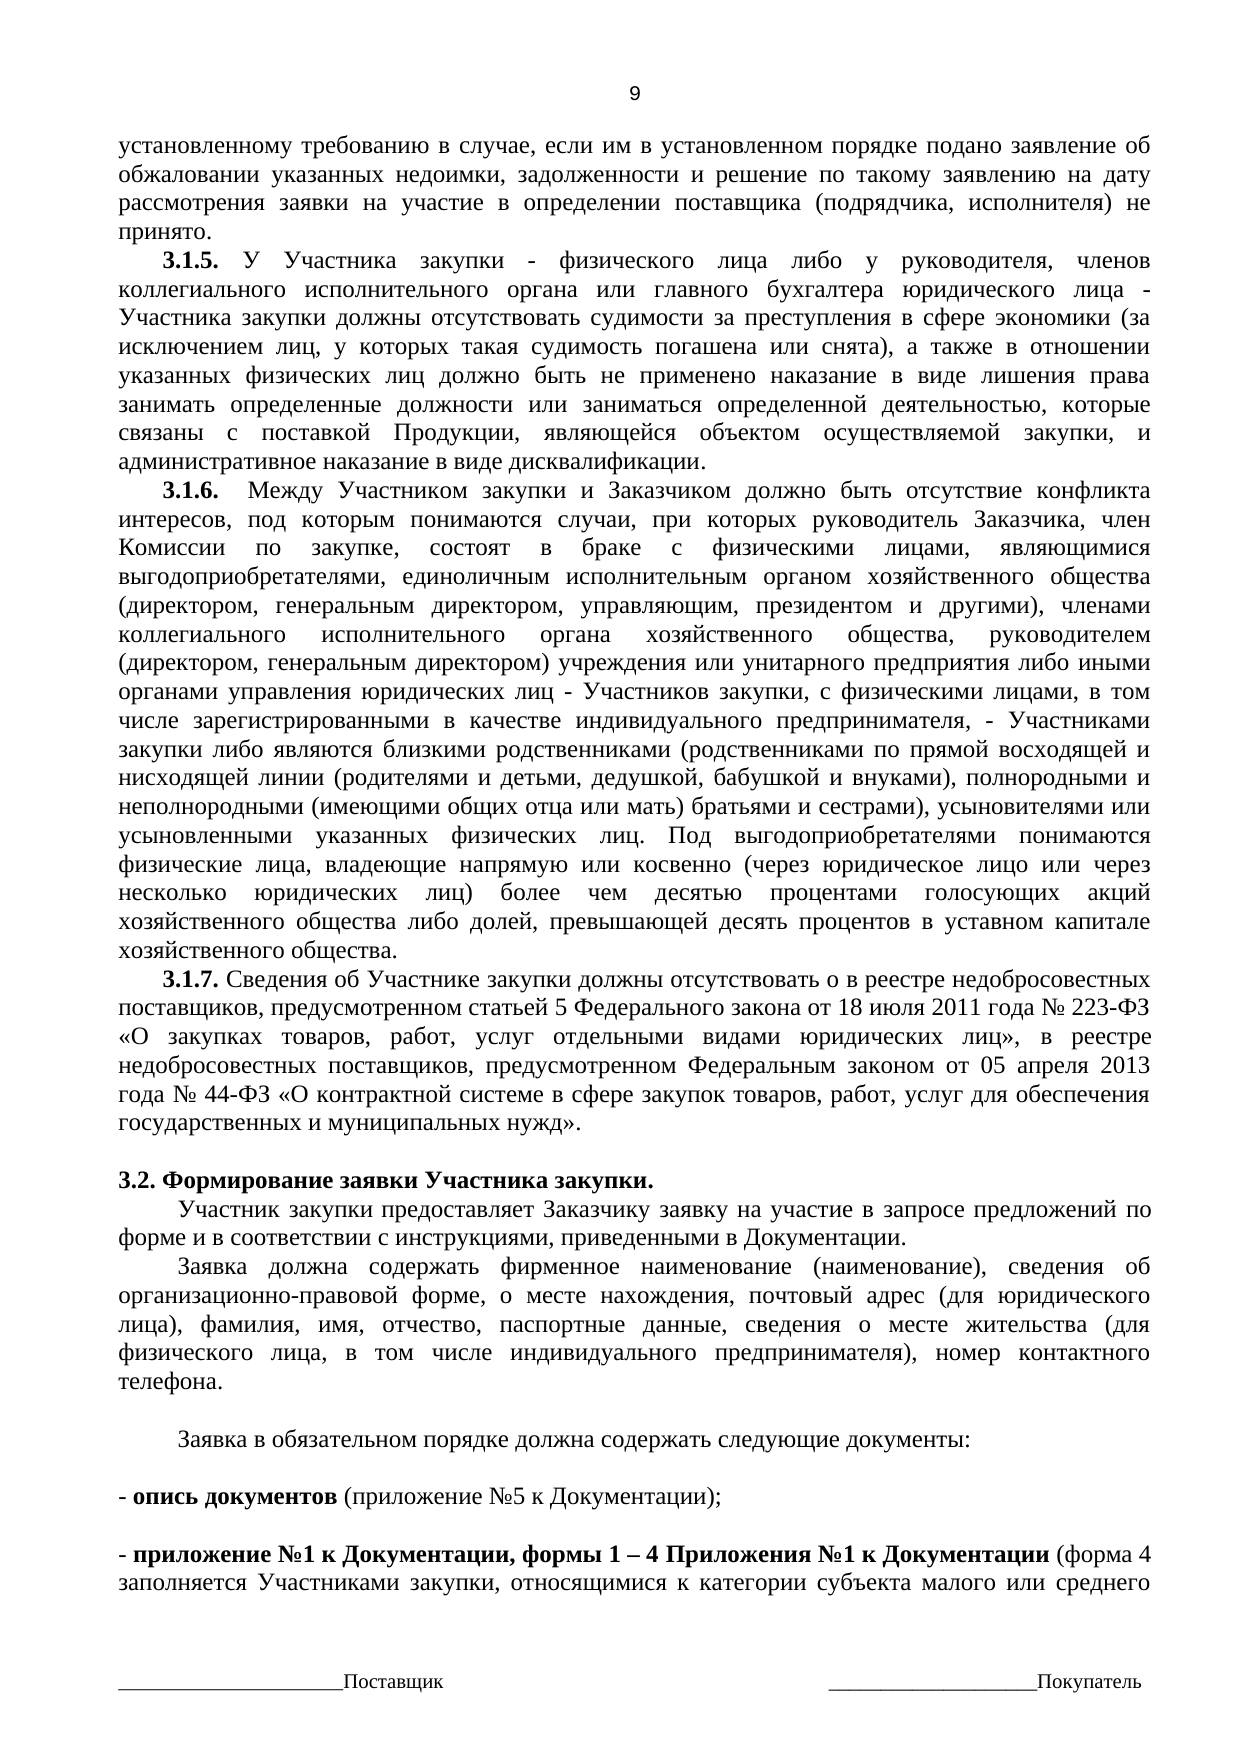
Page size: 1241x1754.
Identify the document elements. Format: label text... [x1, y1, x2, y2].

text 3.1.6. Между Участником закупки и Заказчиком должно быть отсутствие конфликта интересов, под которым понимаются случаи, при которых руководитель Заказчика, член Комиссии по закупке, состоят в браке с физическими лицами, являющимися выгодоприобретателями, единоличным исполнительным органом хозяйственного общества (директором, генеральным директором, управляющим, президентом и другими), членами коллегиального исполнительного органа хозяйственного общества, руководителем (директором, генеральным директором) учреждения или унитарного предприятия либо иными органами управления юридических лиц - Участников закупки, с физическими лицами, в том числе зарегистрированными в качестве индивидуального предпринимателя, - Участниками закупки либо являются близкими родственниками (родственниками по прямой восходящей и нисходящей линии (родителями и детьми, дедушкой, бабушкой и внуками), полнородными и неполнородными (имеющими общих отца или мать) братьями и сестрами), усыновителями или усыновленными указанных физических лиц. Под выгодоприобретателями понимаются физические лица, владеющие напрямую или косвенно (через юридическое лицо или через несколько юридических лиц) более чем десятью процентами голосующих акций хозяйственного общества либо долей, превышающей десять процентов в уставном капитале хозяйственного общества. [118, 475, 1152, 964]
text Участник закупки предоставляет Заказчику заявку на участие в запросе предложений по форме и в соответствии с инструкциями, приведенными в Документации. [118, 1194, 1152, 1251]
text 3.1.5. У Участника закупки - физического лица либо у руководителя, членов коллегиального исполнительного органа или главного бухгалтера юридического лица - Участника закупки должны отсутствовать судимости за преступления в сфере экономики (за исключением лиц, у которых такая судимость погашена или снята), а также в отношении указанных физических лиц должно быть не применено наказание в виде лишения права занимать определенные должности или заниматься определенной деятельностью, которые связаны с поставкой Продукции, являющейся объектом осуществляемой закупки, и административное наказание в виде дисквалификации. [118, 245, 1152, 475]
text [118, 1539, 1152, 1596]
text Заявка в обязательном порядке должна содержать следующие документы: [118, 1424, 1152, 1452]
text Заявка должна содержать фирменное наименование (наименование), сведения об организационно-правовой форме, о месте нахождения, почтовый адрес (для юридического лица), фамилия, имя, отчество, паспортные данные, сведения о месте жительства (для физического лица, в том числе индивидуального предпринимателя), номер контактного телефона. [118, 1251, 1152, 1395]
text 3.2. Формирование заявки Участника закупки. [118, 1165, 1152, 1194]
text 3.1.7. Сведения об Участнике закупки должны отсутствовать о в реестре недобросовестных поставщиков, предусмотренном статьей 5 Федерального закона от 18 июля 2011 года № 223-ФЗ «О закупках товаров, работ, услуг отдельными видами юридических лиц», в реестре недобросовестных поставщиков, предусмотренном Федеральным законом от 05 апреля 2013 года № 44-ФЗ «О контрактной системе в сфере закупок товаров, работ, услуг для обеспечения государственных и муниципальных нужд». [118, 964, 1152, 1136]
text - опись документов (приложение №5 к Документации); [118, 1481, 1152, 1510]
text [118, 130, 1152, 245]
